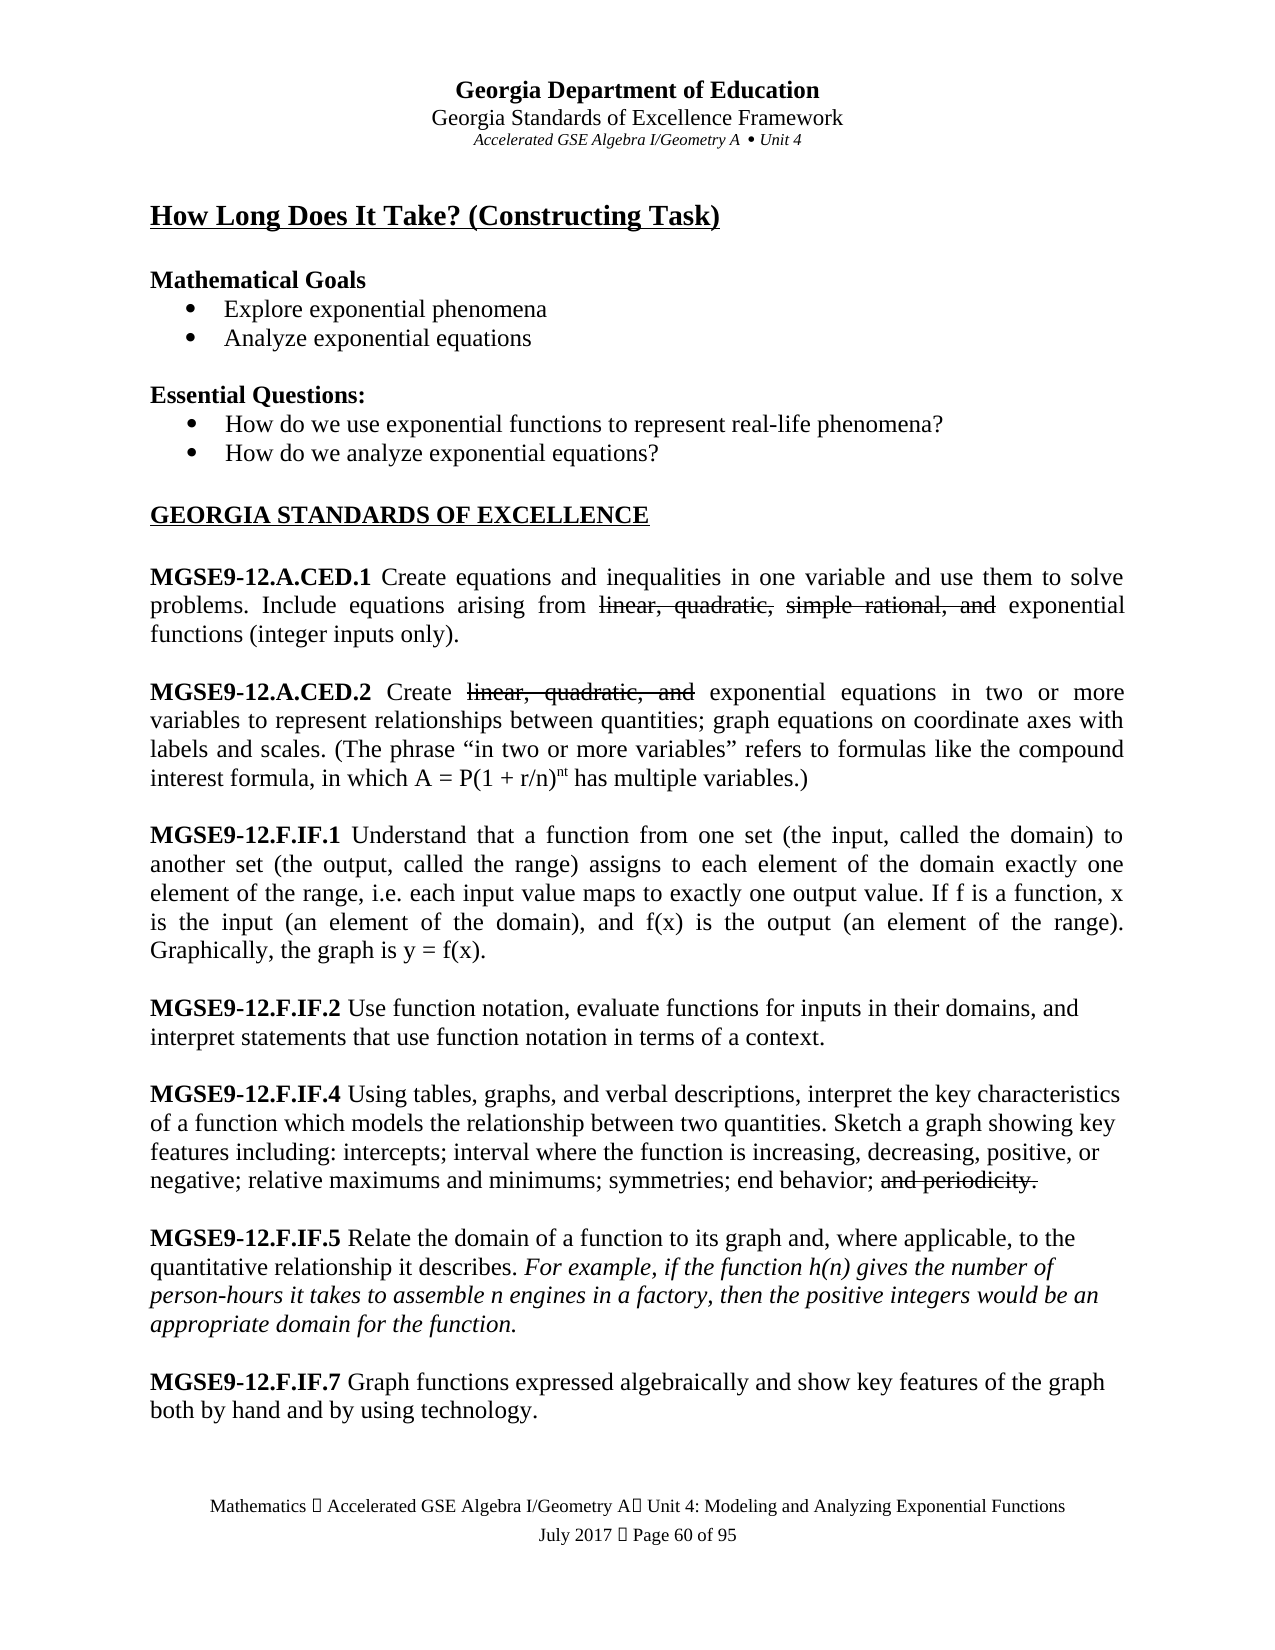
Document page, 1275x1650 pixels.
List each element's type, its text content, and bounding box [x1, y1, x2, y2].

text Essential Questions: [150, 381, 1125, 409]
subtitle How Long Does It Take? (Constructing Task) [150, 198, 1125, 232]
list How do we analyze exponential equations? [187, 438, 1125, 467]
list Analyze exponential equations [186, 323, 1125, 352]
text MGSE9-12.F.IF.4 Using tables, graphs, and verbal descriptions, interpret the key characteristics of a function which models the relationship between two quantities. Sketch a graph showing key features including: intercepts; interval where the function is increasing, decreasing, positive, or negative; relative maximums and minimums; symmetries; end behavior; and periodicity. [150, 1079, 1125, 1194]
text MGSE9-12.F.IF.5 Relate the domain of a function to its graph and, where applicable, to the quantitative relationship it describes. For example, if the function h(n) gives the number of person-hours it takes to assemble n engines in a factory, then the positive integers would be an appropriate domain for the function. [150, 1223, 1125, 1338]
list How do we use exponential functions to represent real-life phenomena? [187, 409, 1125, 438]
text MGSE9-12.A.CED.1 Create equations and inequalities in one variable and use them to solve problems. Include equations arising from linear, quadratic, simple rational, and exponential functions (integer inputs only). [150, 562, 1125, 648]
list Explore exponential phenomena [186, 294, 1125, 323]
text GEORGIA STANDARDS OF EXCELLENCE [150, 500, 1125, 528]
text MGSE9-12.F.IF.7 Graph functions expressed algebraically and show key features of the graph both by hand and by using technology. [150, 1367, 1125, 1424]
text Mathematical Goals [150, 266, 1125, 294]
text MGSE9-12.A.CED.2 Create linear, quadratic, and exponential equations in two or more variables to represent relationships between quantities; graph equations on coordinate axes with labels and scales. (The phrase “in two or more variables” refers to formulas like the compound interest formula, in which A = P(1 + r/n)nt has multiple variables.) [150, 677, 1125, 792]
text MGSE9-12.F.IF.2 Use function notation, evaluate functions for inputs in their domains, and interpret statements that use function notation in terms of a context. [150, 993, 1125, 1050]
text MGSE9-12.F.IF.1 Understand that a function from one set (the input, called the domain) to another set (the output, called the range) assigns to each element of the domain exactly one element of the range, i.e. each input value maps to exactly one output value. If f is a function, x is the input (an element of the domain), and f(x) is the output (an element of the range). Graphically, the graph is y = f(x). [150, 820, 1125, 964]
